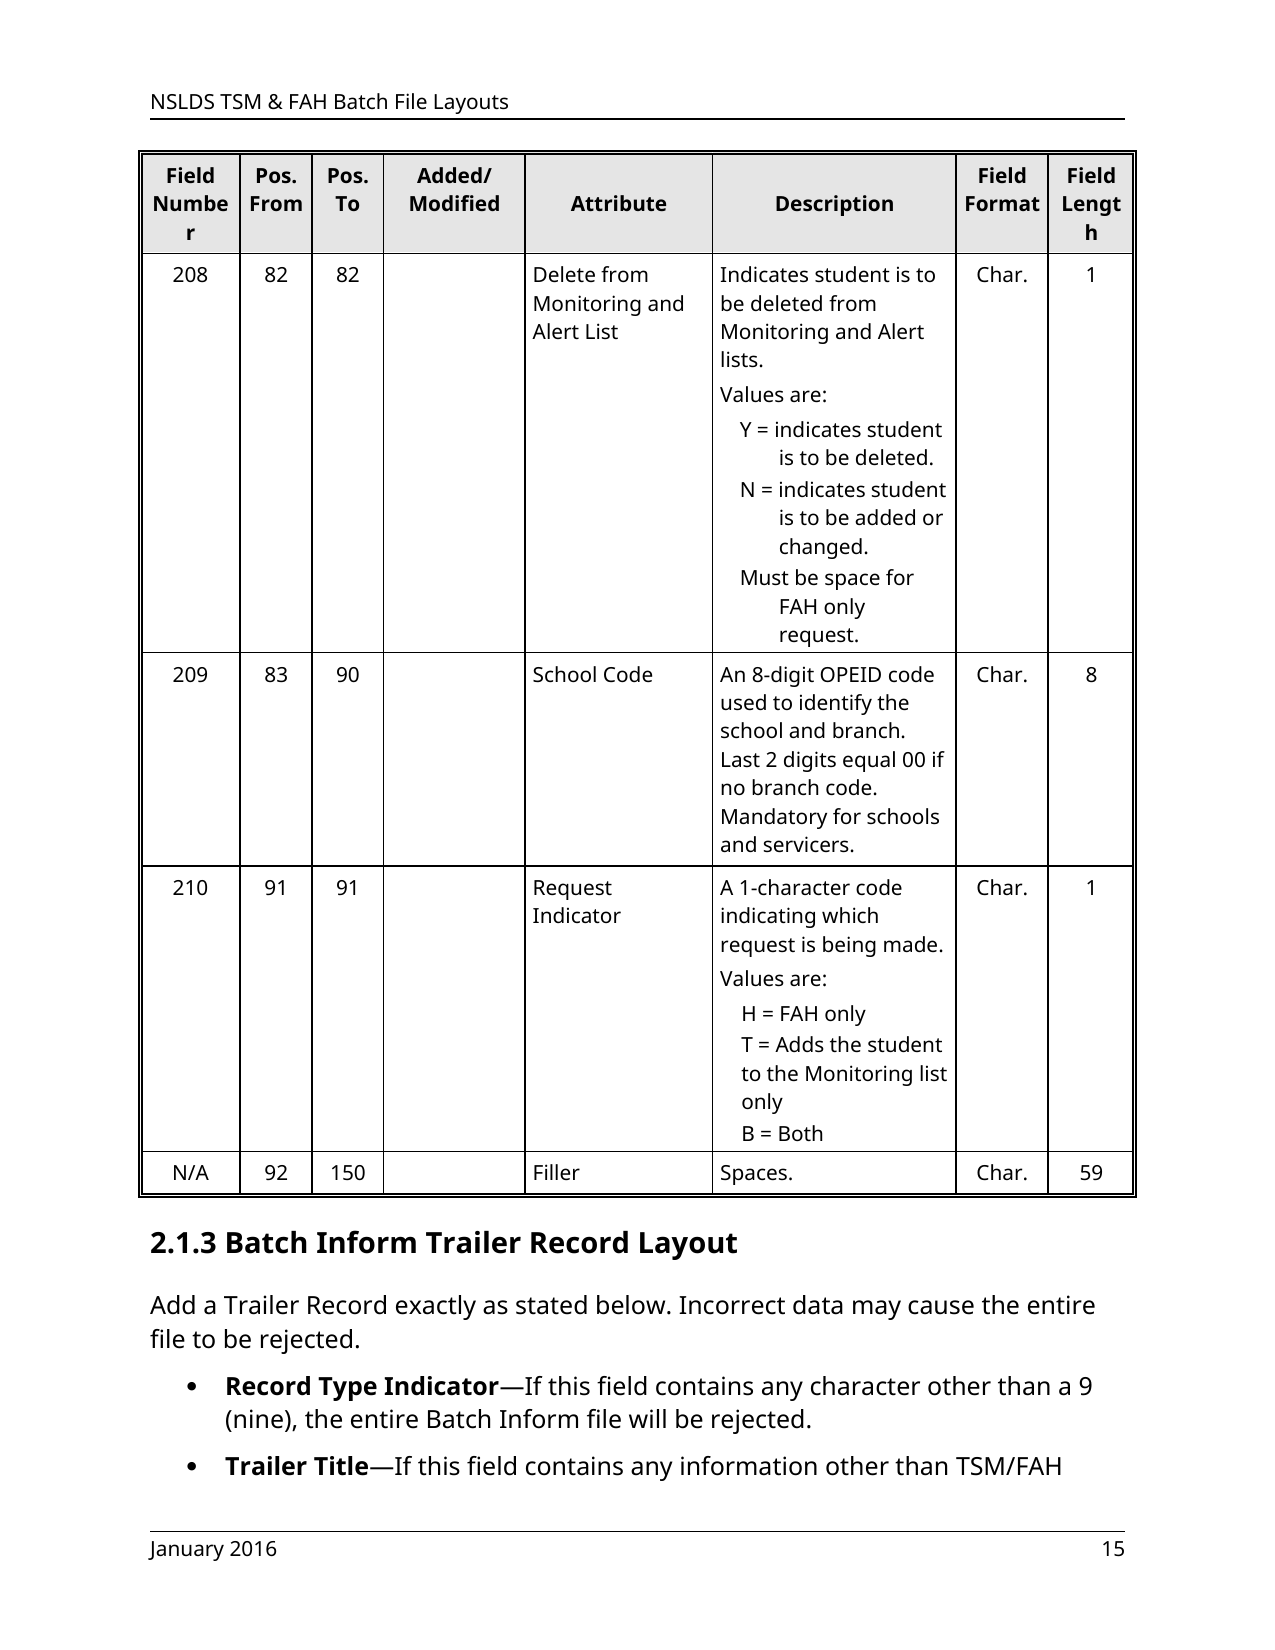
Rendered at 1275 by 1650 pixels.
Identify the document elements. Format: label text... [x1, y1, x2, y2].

table_cell [384, 867, 524, 1151]
table_header Added/ Modified [384, 155, 524, 252]
table_header Field Length [1049, 155, 1132, 252]
table_cell Char. [957, 1152, 1047, 1193]
table_cell Indicates student is to be deleted from Monitoring and Alert lists. Values are: Y = indicates student is to be deleted. N = indicates student is to be added or changed. Must be space for FAH only request. [713, 254, 955, 652]
table_cell Spaces. [713, 1152, 955, 1193]
table_header Field Format [957, 155, 1047, 252]
table_cell Char. [957, 254, 1047, 652]
table_cell [384, 653, 524, 865]
table_cell 210 [143, 867, 239, 1151]
table_cell Char. [957, 867, 1047, 1151]
table_cell Filler [526, 1152, 712, 1193]
table_cell 59 [1049, 1152, 1132, 1193]
list Record Type Indicator—If this field contains any character other than a 9 (nine), the entire Batch Inform file will be rejected. [187, 1368, 1125, 1436]
table_cell 209 [143, 653, 239, 865]
table_cell 91 [313, 867, 383, 1151]
table_cell [384, 1152, 524, 1193]
table_cell Delete from Monitoring and Alert List [526, 254, 712, 652]
table_header Attribute [526, 155, 712, 252]
table_header Description [713, 155, 955, 252]
table_cell 1 [1049, 867, 1132, 1151]
text Add a Trailer Record exactly as stated below. Incorrect data may cause the entire file to be rejected. [150, 1287, 1125, 1356]
table_cell 1 [1049, 254, 1132, 652]
table_cell 82 [241, 254, 311, 652]
table_cell 90 [313, 653, 383, 865]
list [187, 1449, 1125, 1483]
table_header Pos. From [241, 155, 311, 252]
table_cell 150 [313, 1152, 383, 1193]
table_cell [384, 254, 524, 652]
table_cell An 8-digit OPEID code used to identify the school and branch. Last 2 digits equal 00 if no branch code. Mandatory for schools and servicers. [713, 653, 955, 865]
table_cell School Code [526, 653, 712, 865]
table_cell 91 [241, 867, 311, 1151]
table_cell Request Indicator [526, 867, 712, 1151]
table_cell 8 [1049, 653, 1132, 865]
table_cell N/A [143, 1152, 239, 1193]
table_header Pos. To [313, 155, 383, 252]
table_header Field Number [143, 155, 239, 252]
table_cell 208 [143, 254, 239, 652]
table_cell 83 [241, 653, 311, 865]
table_cell 92 [241, 1152, 311, 1193]
subtitle Batch Inform Trailer Record Layout [150, 1223, 1125, 1262]
table_cell 82 [313, 254, 383, 652]
table_cell A 1-character code indicating which request is being made. Values are: H = FAH only T = Adds the student to the Monitoring list only B = Both [713, 867, 955, 1151]
table_cell Char. [957, 653, 1047, 865]
